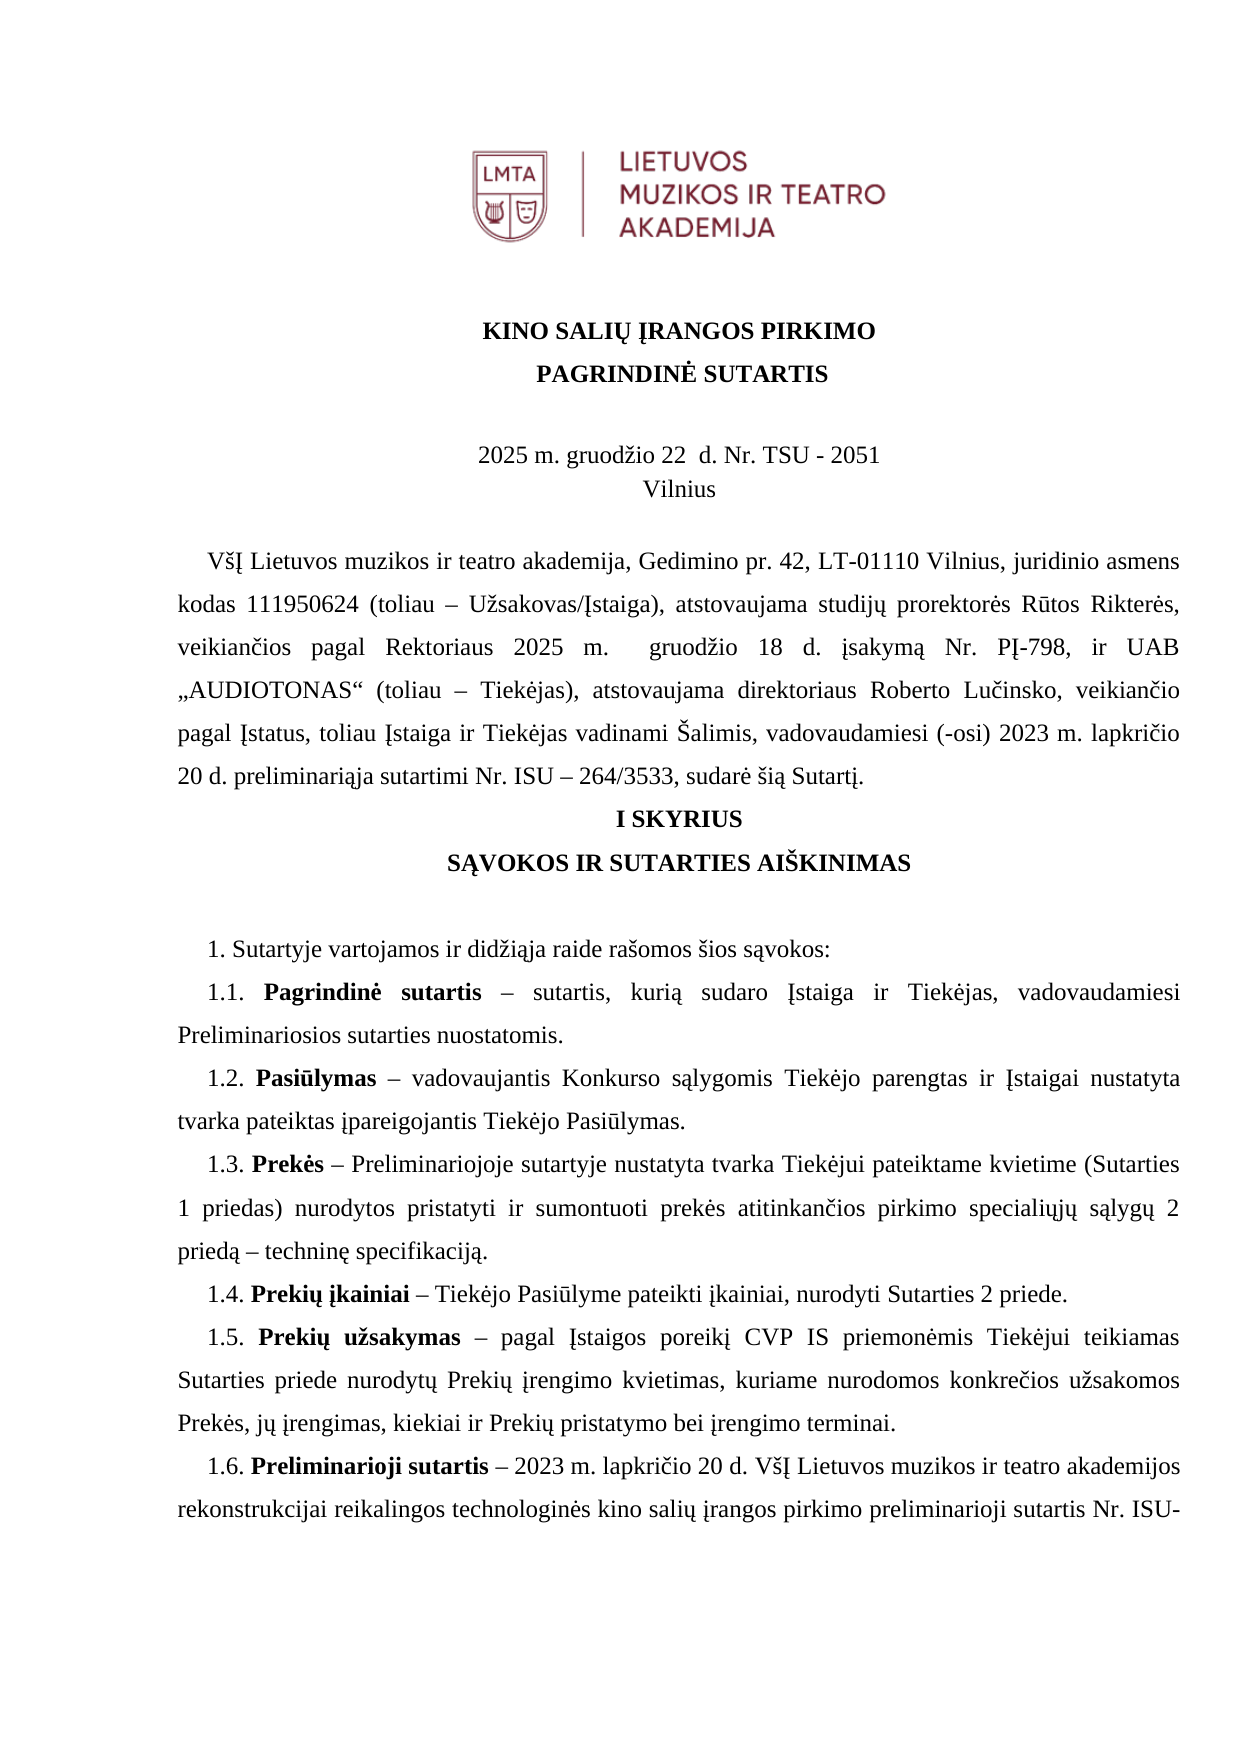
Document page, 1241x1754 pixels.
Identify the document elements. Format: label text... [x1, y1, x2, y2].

text Vilnius [177, 469, 1181, 503]
text PAGRINDINĖ SUTARTIS [177, 359, 1181, 388]
text I SKYRIUS [177, 804, 1181, 833]
text KINO SALIŲ ĮRANGOS PIRKIMO [177, 316, 1181, 345]
text SĄVOKOS IR SUTARTIES AIŠKINIMAS [177, 848, 1181, 876]
picture [454, 132, 904, 261]
text 1.2. Pasiūlymas – vadovaujantis Konkurso sąlygomis Tiekėjo parengtas ir Įstaigai nustatyta tvarka pateiktas įpareigojantis Tiekėjo Pasiūlymas. [177, 1063, 1181, 1135]
text VšĮ Lietuvos muzikos ir teatro akademija, Gedimino pr. 42, LT-01110 Vilnius, juridinio asmens kodas 111950624 (toliau – Užsakovas/Įstaiga), atstovaujama studijų prorektorės Rūtos Rikterės, veikiančios pagal Rektoriaus 2025 m. gruodžio 18 d. įsakymą Nr. PĮ-798, ir UAB „AUDIOTONAS“ (toliau – Tiekėjas), atstovaujama direktoriaus Roberto Lučinsko, veikiančio pagal Įstatus, toliau Įstaiga ir Tiekėjas vadinami Šalimis, vadovaudamiesi (-osi) 2023 m. lapkričio 20 d. preliminariąja sutartimi Nr. ISU – 264/3533, sudarė šią Sutartį. [177, 546, 1181, 790]
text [177, 1451, 1181, 1523]
text 1. Sutartyje vartojamos ir didžiąja raide rašomos šios sąvokos: [177, 934, 1181, 963]
text 1.3. Prekės – Preliminariojoje sutartyje nustatyta tvarka Tiekėjui pateiktame kvietime (Sutarties 1 priedas) nurodytos pristatyti ir sumontuoti prekės atitinkančios pirkimo specialiųjų sąlygų 2 priedą – techninę specifikaciją. [177, 1149, 1181, 1264]
text 1.5. Prekių užsakymas – pagal Įstaigos poreikį CVP IS priemonėmis Tiekėjui teikiamas Sutarties priede nurodytų Prekių įrengimo kvietimas, kuriame nurodomos konkrečios užsakomos Prekės, jų įrengimas, kiekiai ir Prekių pristatymo bei įrengimo terminai. [177, 1322, 1181, 1437]
text 1.1. Pagrindinė sutartis – sutartis, kurią sudaro Įstaiga ir Tiekėjas, vadovaudamiesi Preliminariosios sutarties nuostatomis. [177, 977, 1181, 1049]
text 2025 m. gruodžio 22 d. Nr. TSU - 2051 [177, 436, 1181, 469]
text 1.4. Prekių įkainiai – Tiekėjo Pasiūlyme pateikti įkainiai, nurodyti Sutarties 2 priede. [177, 1279, 1181, 1308]
